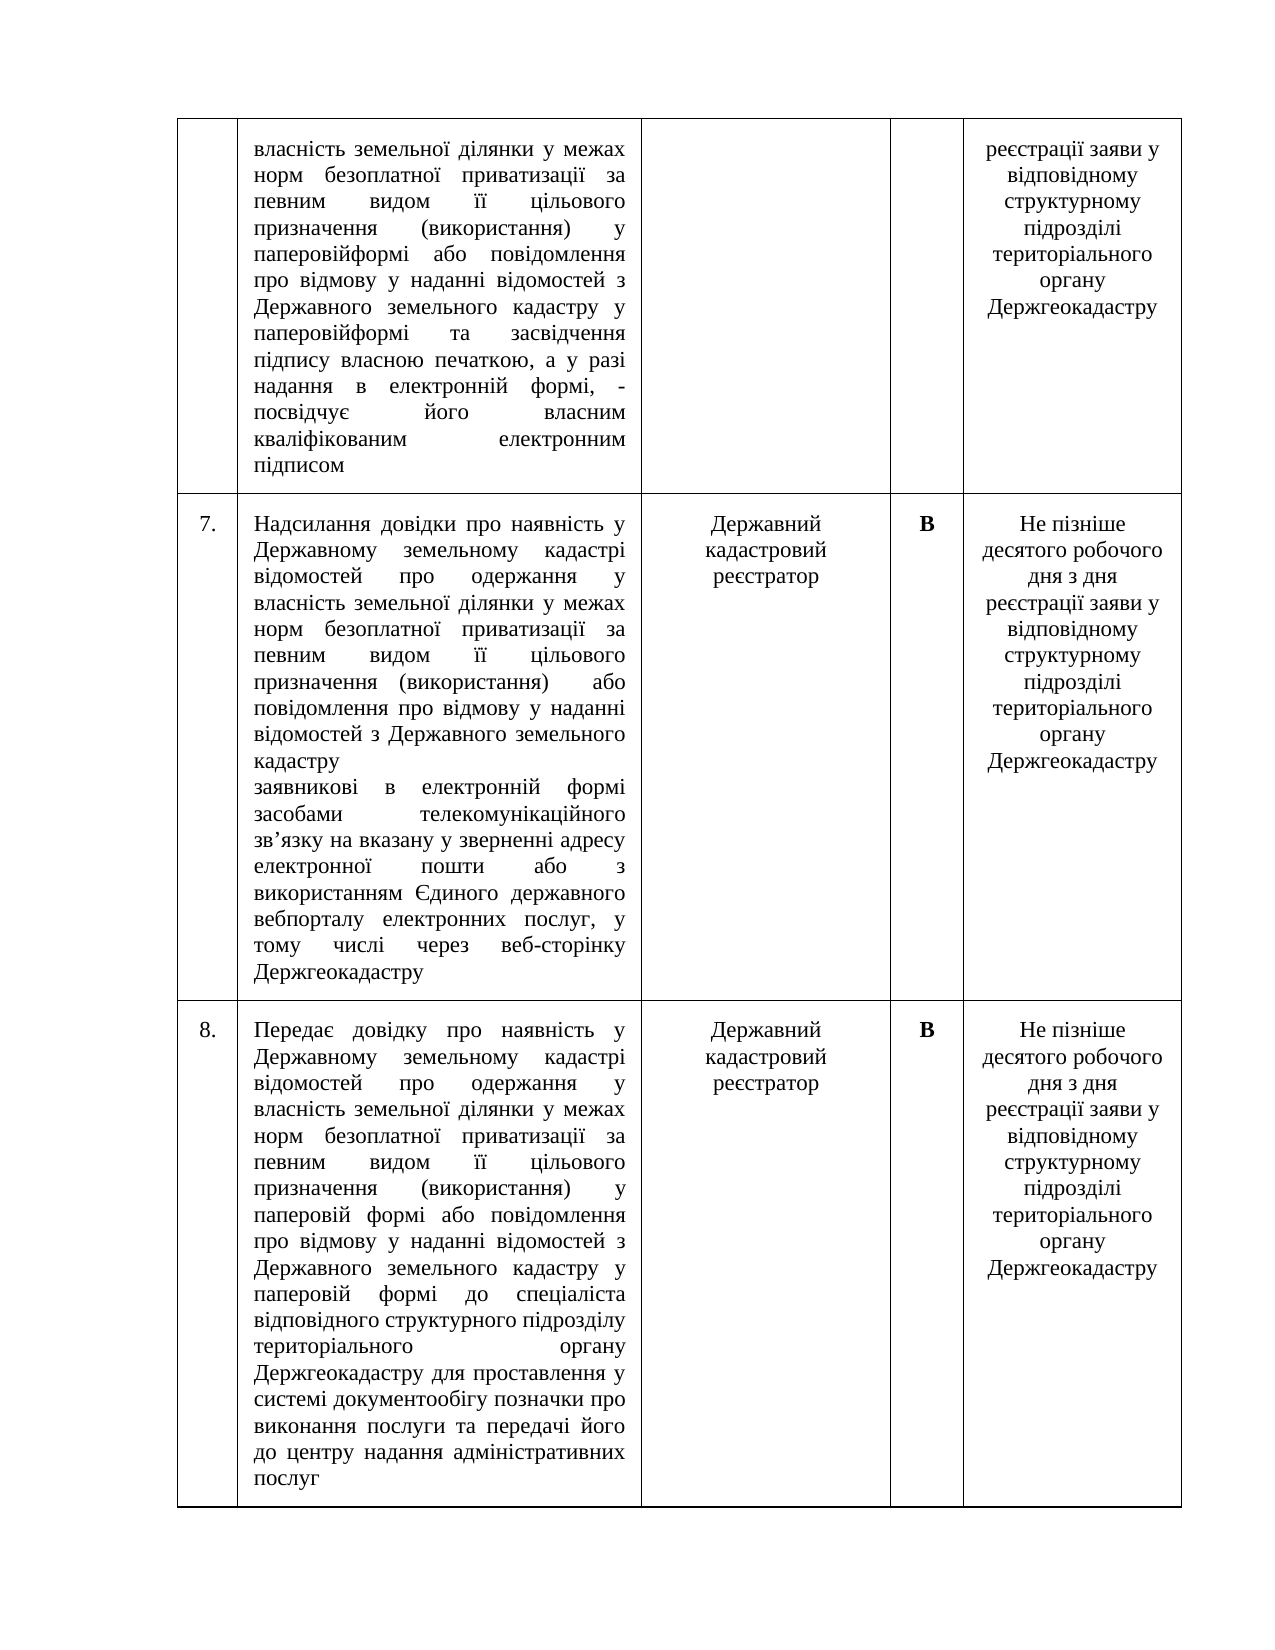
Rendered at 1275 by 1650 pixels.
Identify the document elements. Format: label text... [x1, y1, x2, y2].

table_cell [964, 1001, 1181, 1506]
table_cell В [891, 494, 963, 1000]
table_cell Передає довідку про наявність у Державному земельному кадастрі відомостей про одержання у власність земельної ділянки у межах норм безоплатної приватизації за певним видом її цільового призначення (використання) у паперовій формі або повідомлення про відмову у наданні відомостей з Державного земельного кадастру у паперовій формі до спеціаліста відповідного структурного підрозділу територіального органу Держгеокадастру для проставлення у системі документообігу позначки про виконання послуги та передачі його до центру надання адміністративних послуг [238, 1001, 641, 1506]
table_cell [642, 119, 890, 493]
table_cell В [891, 1001, 963, 1506]
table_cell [964, 119, 1181, 493]
table_cell 6. [178, 119, 237, 493]
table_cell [238, 119, 641, 493]
table_cell Не пізніше десятого робочого дня з дня реєстрації заяви у відповідному структурному підрозділі територіального органу Держгеокадастру [964, 494, 1181, 1000]
table_cell 8. [178, 1001, 237, 1506]
table_cell 7. [178, 494, 237, 1000]
table_cell Державний кадастровий реєстратор [642, 494, 890, 1000]
table_cell Надсилання довідки про наявність у Державному земельному кадастрі відомостей про одержання у власність земельної ділянки у межах норм безоплатної приватизації за певним видом її цільового призначення (використання) або повідомлення про відмову у наданні відомостей з Державного земельного кадастру заявникові в електронній формі засобами телекомунікаційного зв’язку на вказану у зверненні адресу електронної пошти або з використанням Єдиного державного вебпорталу електронних послуг, у тому числі через веб-сторінку Держгеокадастру [238, 494, 641, 1000]
table_cell Державний кадастровий реєстратор [642, 1001, 890, 1506]
table_cell З [891, 119, 963, 493]
